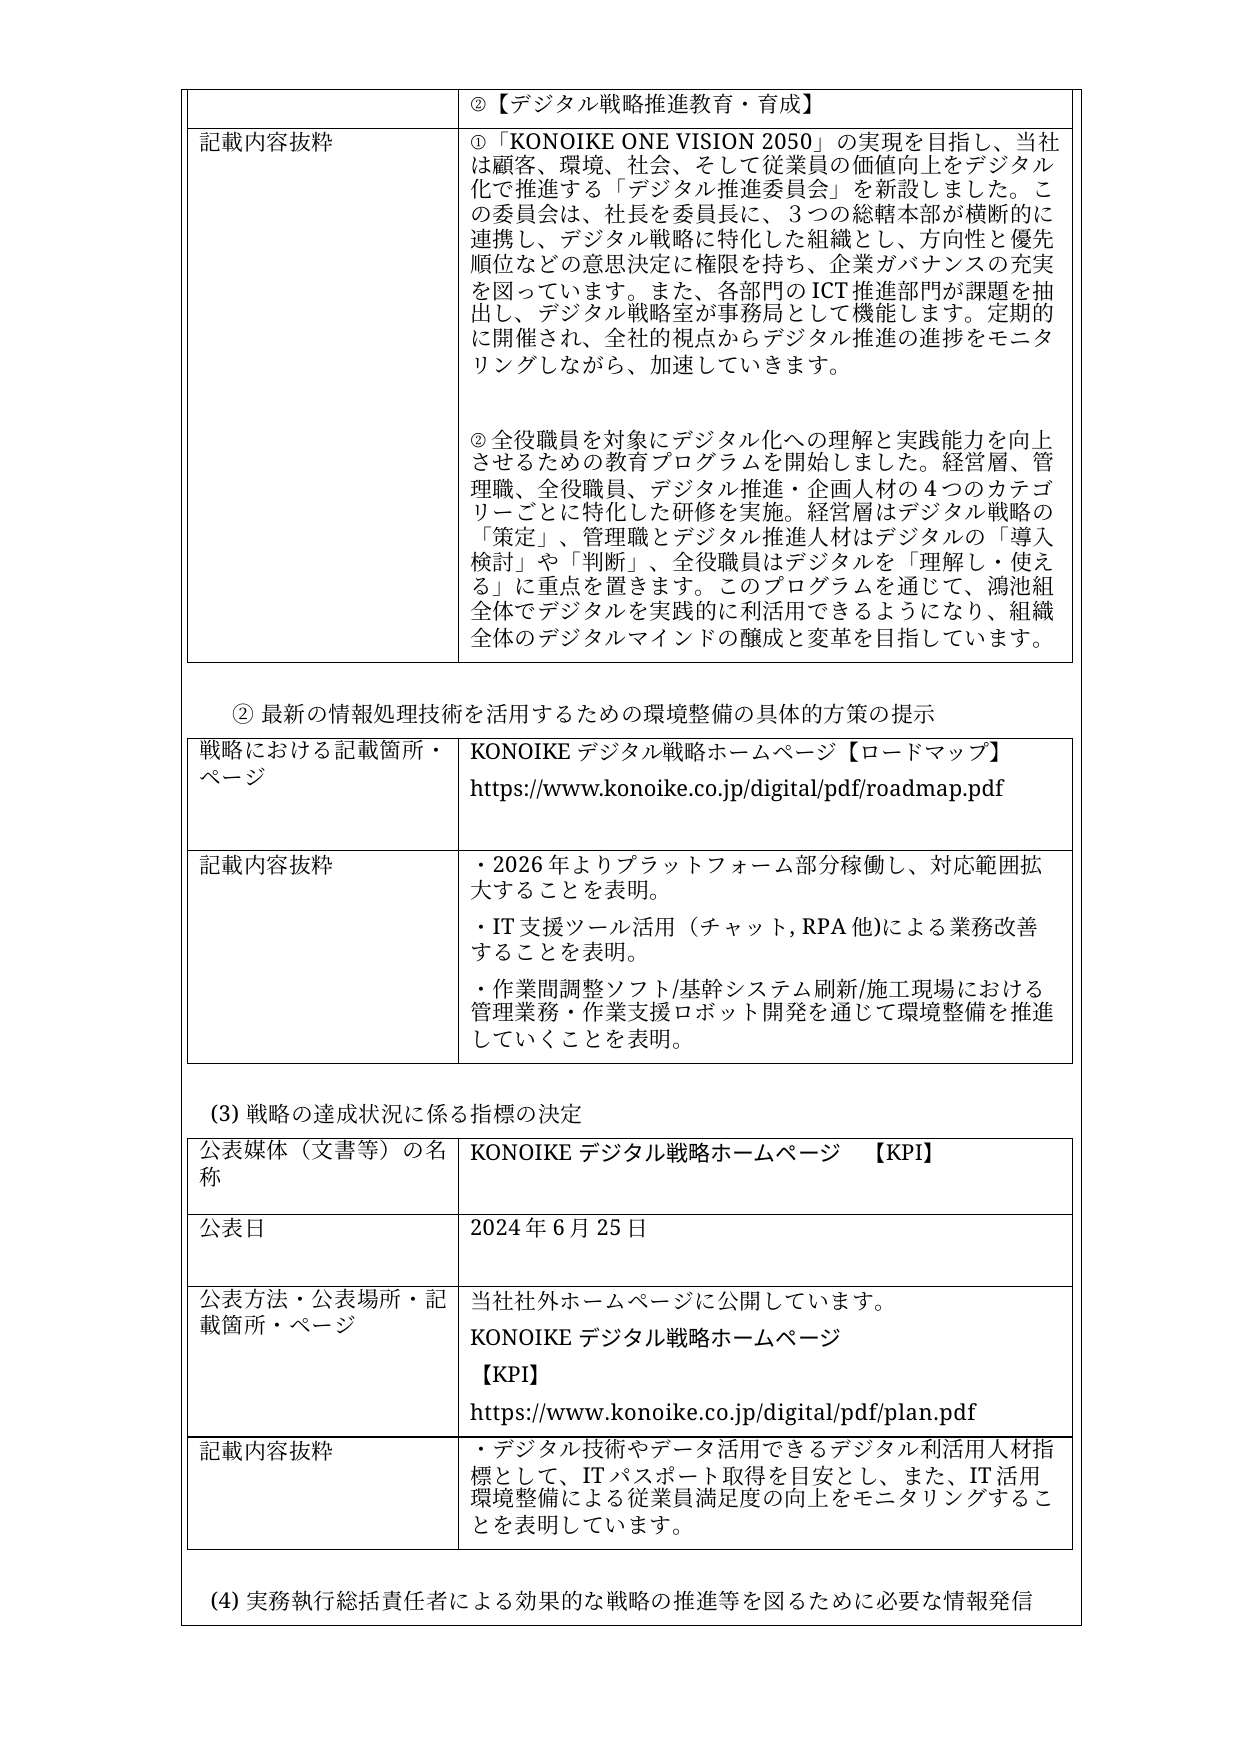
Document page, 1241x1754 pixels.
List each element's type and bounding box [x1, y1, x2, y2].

table_cell [182, 90, 1081, 1625]
